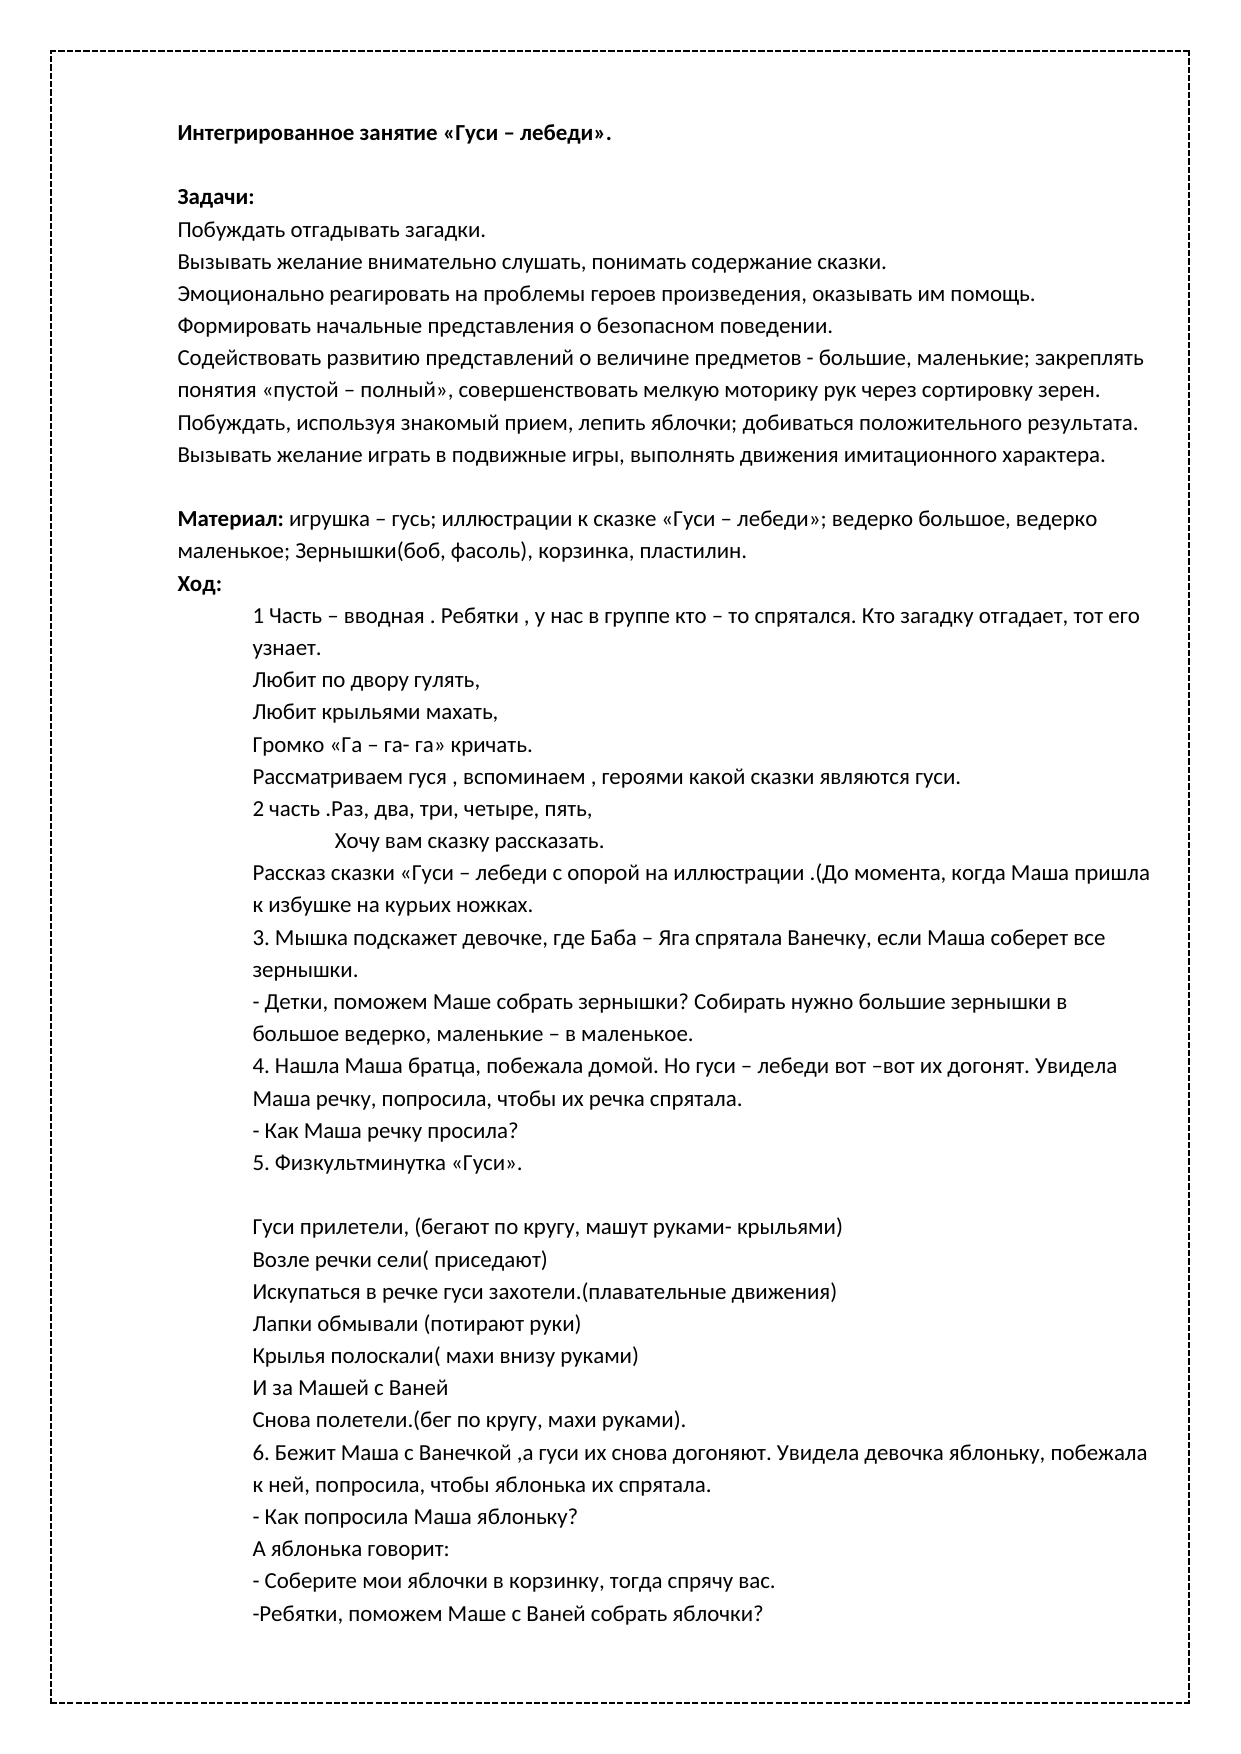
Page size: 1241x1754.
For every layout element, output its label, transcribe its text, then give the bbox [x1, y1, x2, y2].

list Хочу вам сказку рассказать. [252, 826, 1152, 854]
list - Соберите мои яблочки в корзинку, тогда спрячу вас. [252, 1567, 1152, 1594]
list 6. Бежит Маша с Ванечкой ,а гуси их снова догоняют. Увидела девочка яблоньку, побежала к ней, попросила, чтобы яблонька их спрятала. [252, 1438, 1152, 1498]
list Лапки обмывали (потирают руки) [252, 1309, 1152, 1337]
list Любит крыльями махать, [252, 697, 1152, 726]
text Побуждать, используя знакомый прием, лепить яблочки; добиваться положительного результата. [177, 408, 1152, 436]
text Побуждать отгадывать загадки. [177, 215, 1152, 243]
list Искупаться в речке гуси захотели.(плавательные движения) [252, 1277, 1152, 1305]
list 1 Часть – вводная . Ребятки , у нас в группе кто – то спрятался. Кто загадку отгадает, тот его узнает. [252, 601, 1152, 661]
text Вызывать желание играть в подвижные игры, выполнять движения имитационного характера. [177, 440, 1152, 468]
list Любит по двору гулять, [252, 665, 1152, 693]
text Формировать начальные представления о безопасном поведении. [177, 311, 1152, 339]
text Вызывать желание внимательно слушать, понимать содержание сказки. [177, 247, 1152, 275]
list Рассматриваем гуся , вспоминаем , героями какой сказки являются гуси. [252, 762, 1152, 790]
list - Как попросила Маша яблоньку? [252, 1502, 1152, 1530]
list 2 часть .Раз, два, три, четыре, пять, [252, 794, 1152, 822]
list И за Машей с Ваней [252, 1373, 1152, 1401]
list 5. Физкультминутка «Гуси». [252, 1148, 1152, 1176]
text Ход: [177, 569, 1152, 597]
list 3. Мышка подскажет девочке, где Баба – Яга спрятала Ванечку, если Маша соберет все зернышки. [252, 923, 1152, 983]
text Материал: игрушка – гусь; иллюстрации к сказке «Гуси – лебеди»; ведерко большое, ведерко маленькое; Зернышки(боб, фасоль), корзинка, пластилин. [177, 504, 1152, 564]
list Рассказ сказки «Гуси – лебеди с опорой на иллюстрации .(До момента, когда Маша пришла к избушке на курьих ножках. [252, 858, 1152, 919]
list Возле речки сели( приседают) [252, 1245, 1152, 1273]
text Содействовать развитию представлений о величине предметов - большие, маленькие; закреплять понятия «пустой – полный», совершенствовать мелкую моторику рук через сортировку зерен. [177, 343, 1152, 404]
list - Как Маша речку просила? [252, 1116, 1152, 1144]
list 4. Нашла Маша братца, побежала домой. Но гуси – лебеди вот –вот их догонят. Увидела Маша речку, попросила, чтобы их речка спрятала. [252, 1052, 1152, 1112]
list Громко «Га – га- га» кричать. [252, 730, 1152, 758]
list Гуси прилетели, (бегают по кругу, машут руками- крыльями) [252, 1212, 1152, 1241]
list Крылья полоскали( махи внизу руками) [252, 1341, 1152, 1369]
text Интегрированное занятие «Гуси – лебеди». [177, 118, 1152, 146]
text Задачи: [177, 182, 1152, 211]
list -Ребятки, поможем Маше с Ваней собрать яблочки? [252, 1599, 1152, 1627]
list А яблонька говорит: [252, 1534, 1152, 1562]
text Эмоционально реагировать на проблемы героев произведения, оказывать им помощь. [177, 279, 1152, 307]
list Снова полетели.(бег по кругу, махи руками). [252, 1406, 1152, 1434]
list - Детки, поможем Маше собрать зернышки? Собирать нужно большие зернышки в большое ведерко, маленькие – в маленькое. [252, 987, 1152, 1047]
